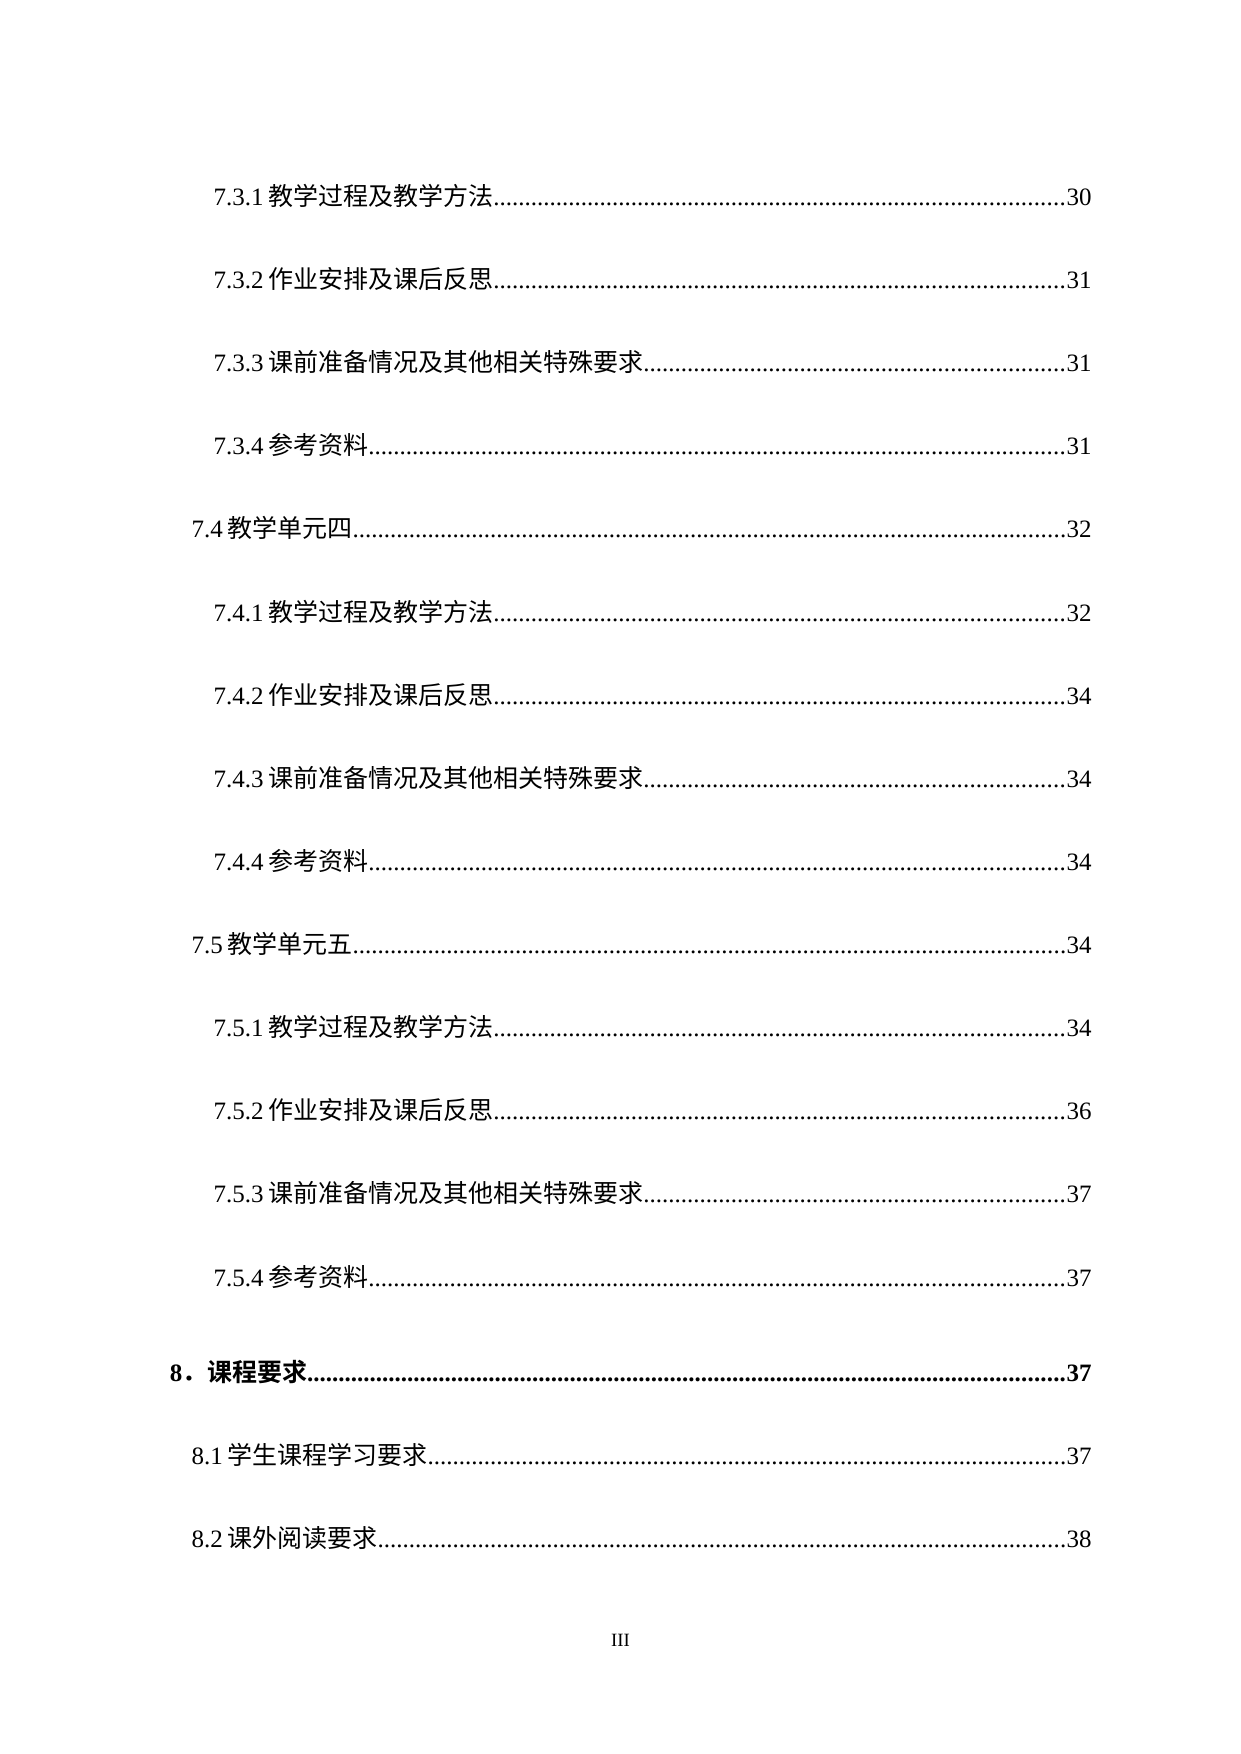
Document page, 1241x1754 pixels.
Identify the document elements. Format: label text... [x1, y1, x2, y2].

text 7.4.4参考资料 34 [213, 827, 1092, 892]
text 7.4教学单元四 32 [191, 494, 1092, 559]
text 7.3.3课前准备情况及其他相关特殊要求 31 [213, 328, 1092, 393]
text 8.2课外阅读要求 38 [191, 1504, 1092, 1569]
text 7.4.2作业安排及课后反思 34 [213, 661, 1092, 726]
text 7.5教学单元五 34 [191, 910, 1092, 975]
text 7.4.1教学过程及教学方法 32 [213, 578, 1092, 643]
text 7.3.1教学过程及教学方法 30 [213, 162, 1092, 227]
text 7.3.2作业安排及课后反思 31 [213, 245, 1092, 310]
text 7.3.4参考资料 31 [213, 411, 1092, 476]
text 7.5.3课前准备情况及其他相关特殊要求 37 [213, 1159, 1092, 1224]
text 8．课程要求 37 [169, 1338, 1092, 1403]
text 7.5.1教学过程及教学方法 34 [213, 993, 1092, 1058]
text 7.4.3课前准备情况及其他相关特殊要求 34 [213, 744, 1092, 809]
text 7.5.2作业安排及课后反思 36 [213, 1076, 1092, 1141]
text 7.5.4参考资料 37 [213, 1243, 1092, 1308]
text 8.1学生课程学习要求 37 [191, 1421, 1092, 1486]
